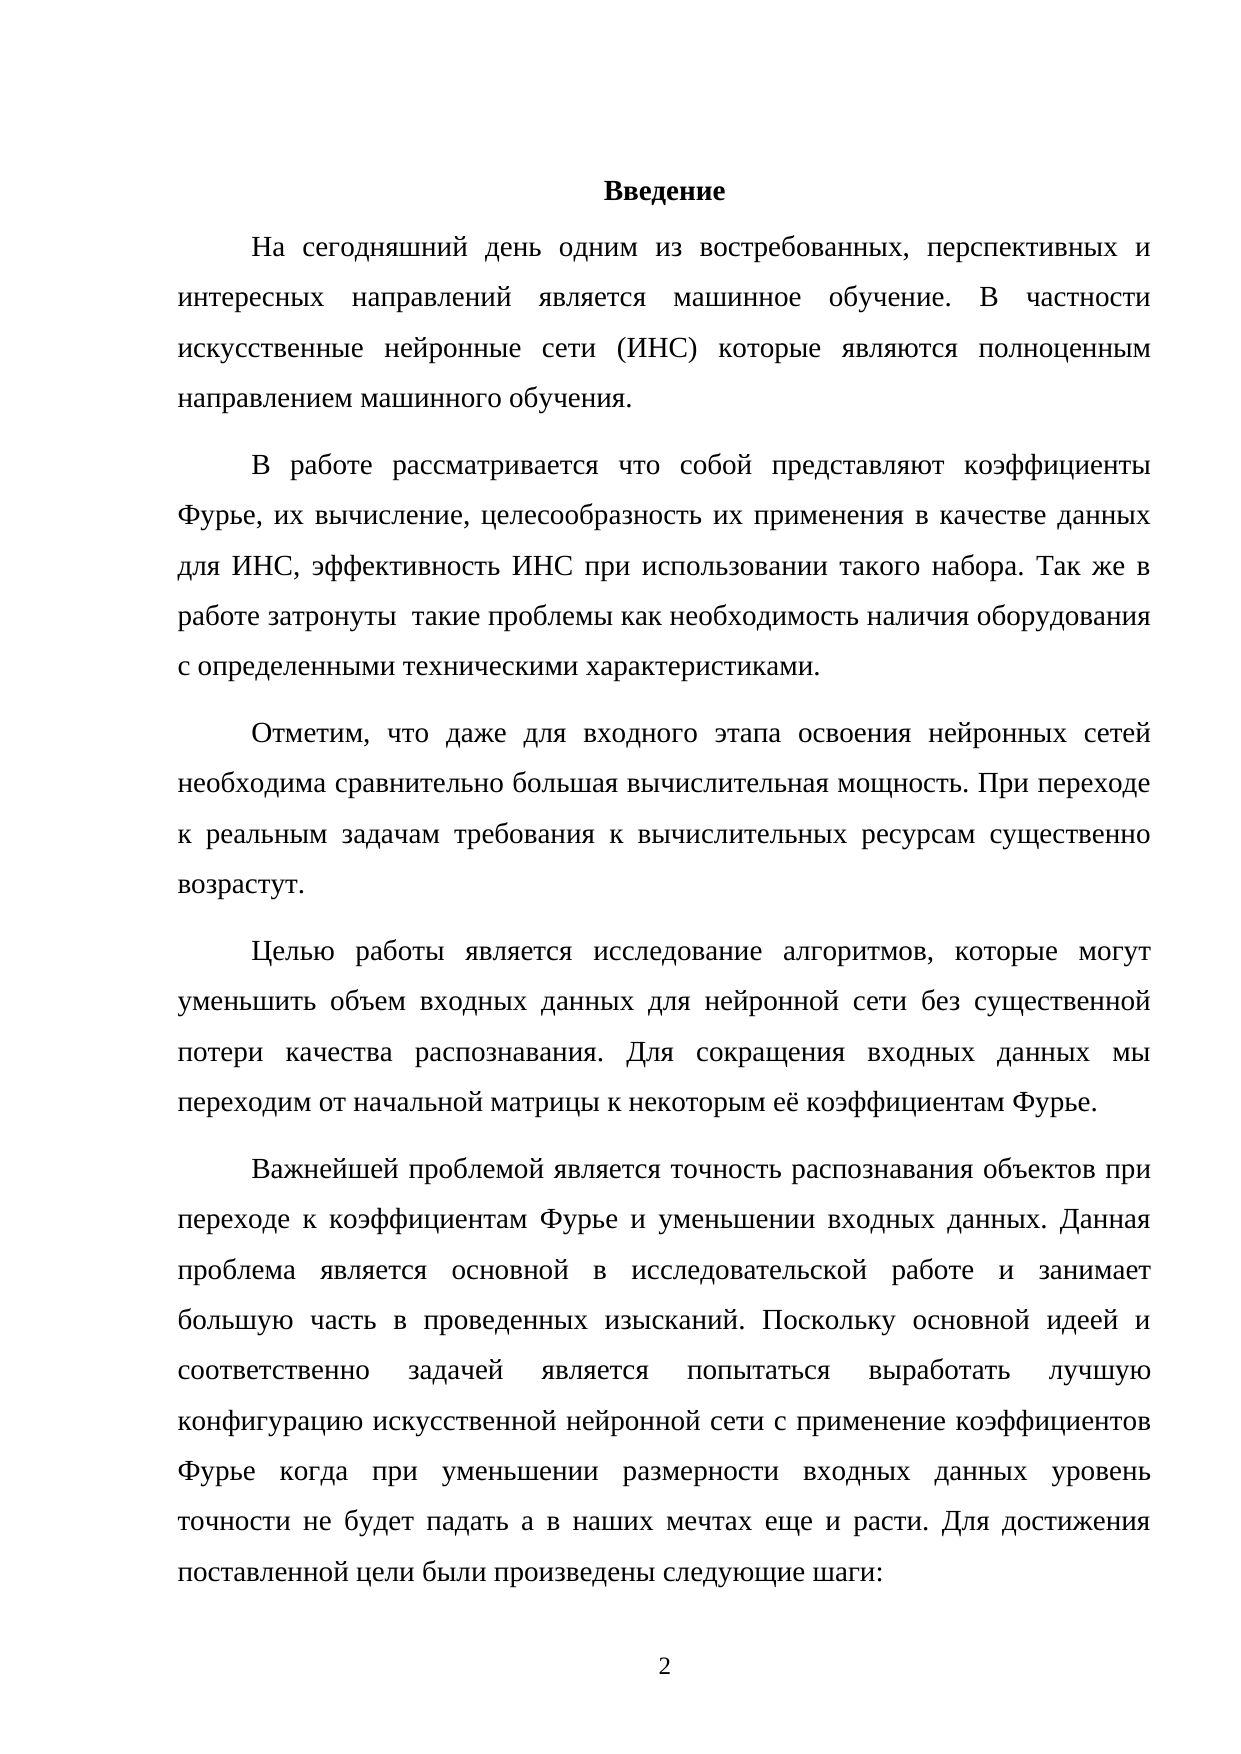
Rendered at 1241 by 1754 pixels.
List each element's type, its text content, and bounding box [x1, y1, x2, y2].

text Отметим, что даже для входного этапа освоения нейронных сетей необходима сравнительно большая вычислительная мощность. При переходе к реальным задачам требования к вычислительных ресурсам существенно возрастут. [177, 715, 1152, 900]
text Важнейшей проблемой является точность распознавания объектов при переходе к коэффициентам Фурье и уменьшении входных данных. Данная проблема является основной в исследовательской работе и занимает большую часть в проведенных изысканий. Поскольку основной идеей и соответственно задачей является попытаться выработать лучшую конфигурацию искусственной нейронной сети с применение коэффициентов Фурье когда при уменьшении размерности входных данных уровень точности не будет падать а в наших мечтах еще и расти. Для достижения поставленной цели были произведены следующие шаги: [177, 1151, 1152, 1587]
text На сегодняшний день одним из востребованных, перспективных и интересных направлений является машинное обучение. В частности искусственные нейронные сети (ИНС) которые являются полноценным направлением машинного обучения. [177, 229, 1152, 414]
text В работе рассматривается что собой представляют коэффициенты Фурье, их вычисление, целесообразность их применения в качестве данных для ИНС, эффективность ИНС при использовании такого набора. Так же в работе затронуты такие проблемы как необходимость наличия оборудования с определенными техническими характеристиками. [177, 447, 1152, 682]
text Целью работы является исследование алгоритмов, которые могут уменьшить объем входных данных для нейронной сети без существенной потери качества распознавания. Для сокращения входных данных мы переходим от начальной матрицы к некоторым её коэффициентам Фурье. [177, 933, 1152, 1118]
subtitle Введение [177, 173, 1152, 206]
